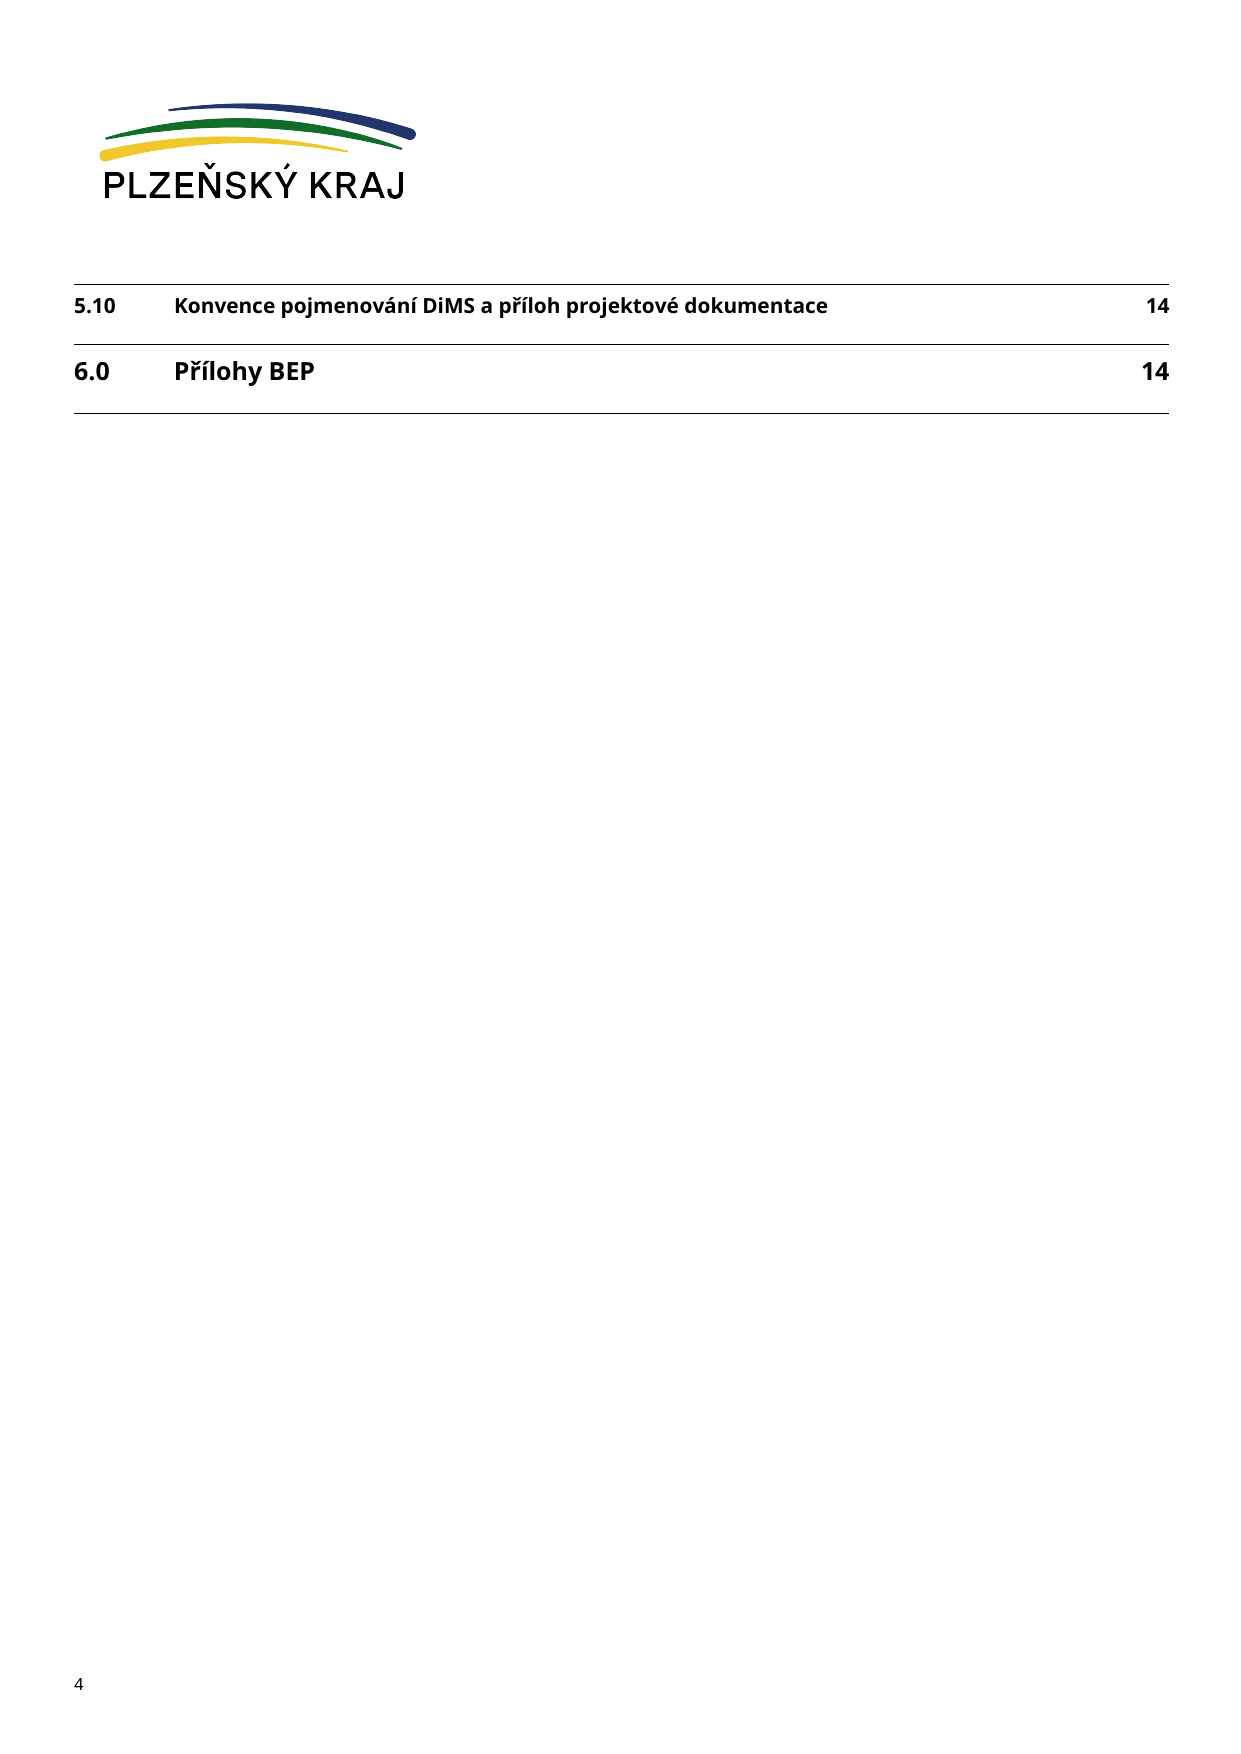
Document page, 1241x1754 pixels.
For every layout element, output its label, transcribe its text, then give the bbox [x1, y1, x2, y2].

picture [73, 78, 442, 225]
text 6.0 Přílohy BEP 14 [74, 345, 1169, 387]
text 5.10 Konvence pojmenování DiMS a příloh projektové dokumentace 14 [74, 285, 1169, 319]
